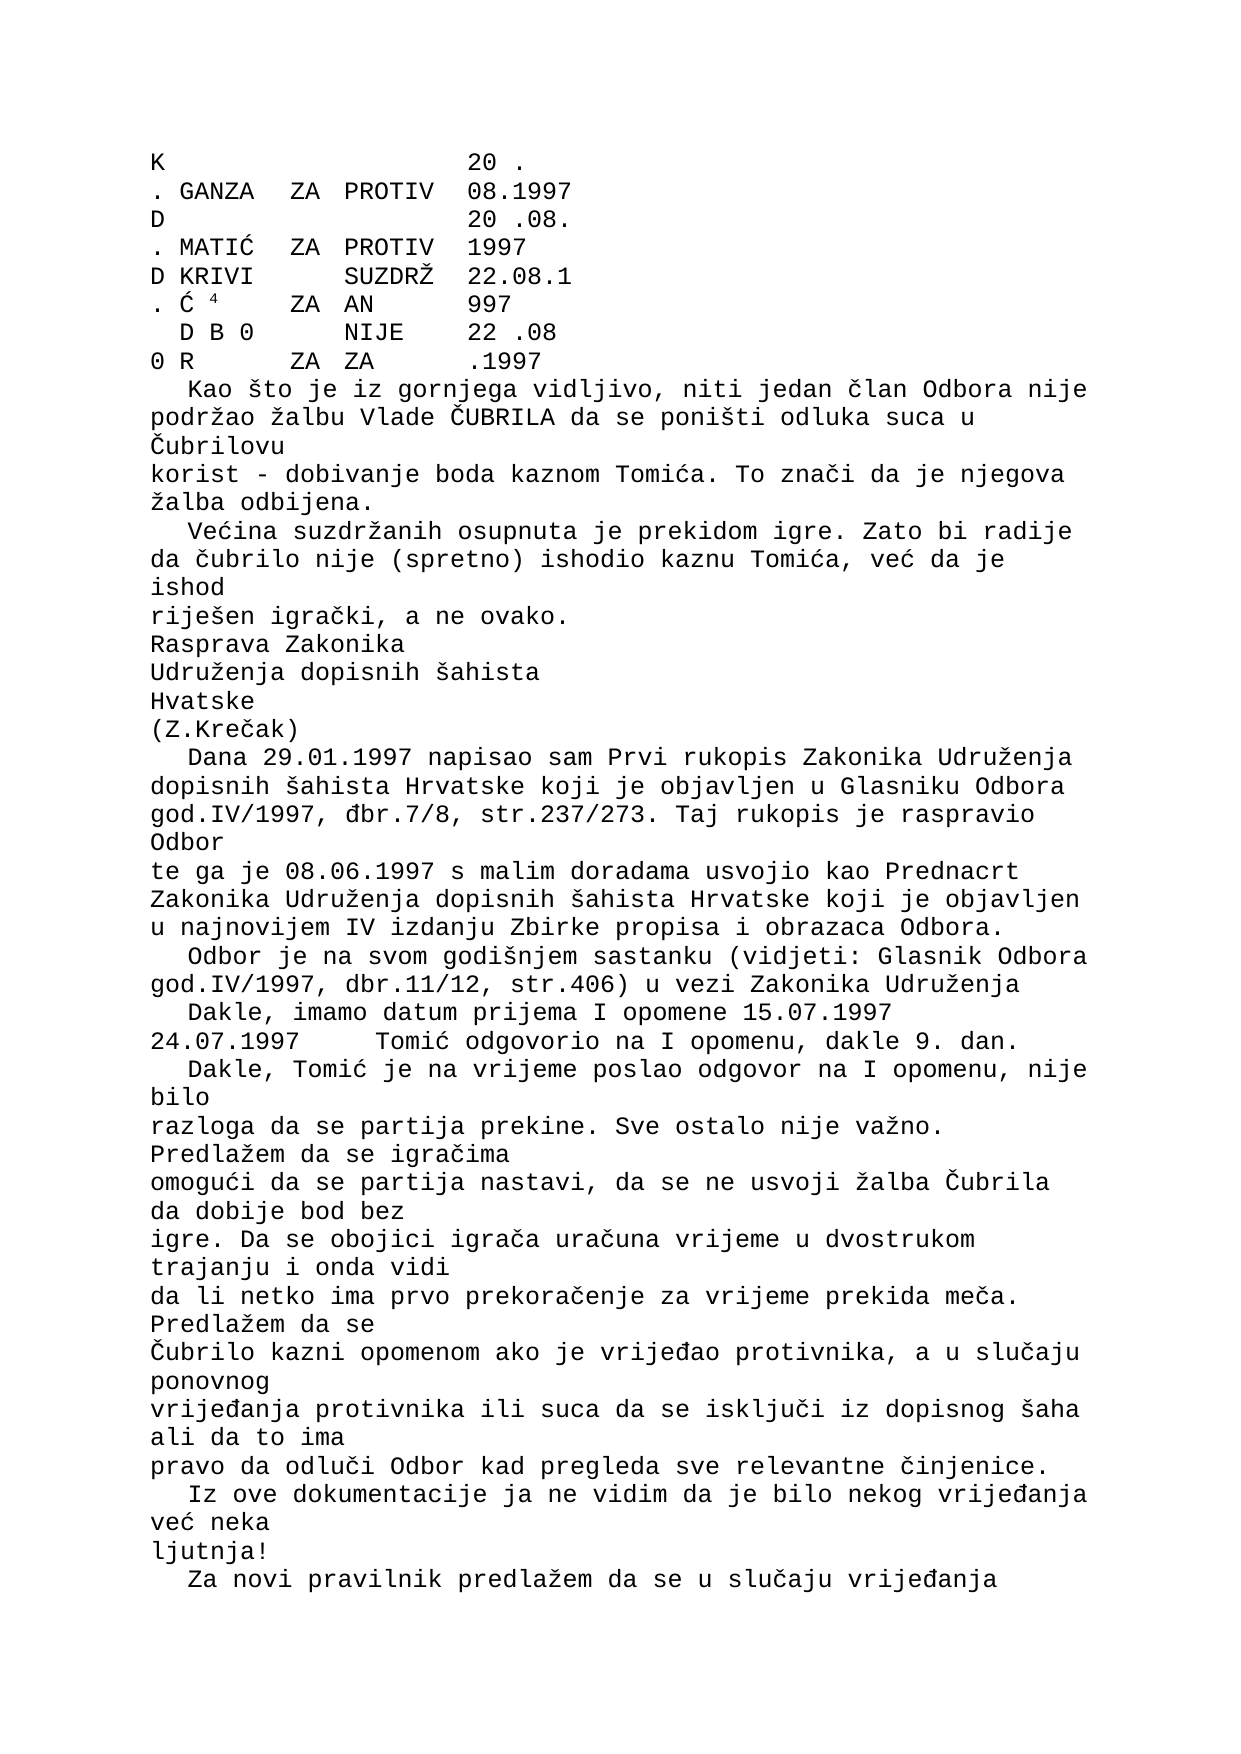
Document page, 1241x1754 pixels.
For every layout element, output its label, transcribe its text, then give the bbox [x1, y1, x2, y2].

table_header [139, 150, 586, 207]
text Dakle, Tomić je na vrijeme poslao odgovor na I opomenu, nije bilo razloga da se partija prekine. Sve ostalo nije važno. Predlažem da se igračima omogući da se partija nastavi, da se ne usvoji žalba Čubrila da dobije bod bez igre. Da se obojici igrača uračuna vrijeme u dvostrukom trajanju i onda vidi da li netko ima prvo prekoračenje za vrijeme prekida meča. Predlažem da se Čubrilo kazni opomenom ako je vrijeđao protivnika, a u slučaju ponovnog vrijeđanja protivnika ili suca da se isključi iz dopisnog šaha ali da to ima pravo da odluči Odbor kad pregleda sve relevantne činjenice. [150, 1057, 1090, 1482]
text Većina suzdržanih osupnuta je prekidom igre. Zato bi radije da čubrilo nije (spretno) ishodio kaznu Tomića, već da je ishod riješen igrački, a ne ovako. [150, 518, 1090, 632]
text 24.07.1997 Tomić odgovorio na I opomenu, dakle 9. dan. [150, 1028, 1090, 1057]
text Iz ove dokumentacije ja ne vidim da je bilo nekog vrijeđanja već neka ljutnja! [150, 1482, 1090, 1567]
text (Z.Krečak) [150, 717, 1090, 745]
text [150, 1567, 1090, 1595]
text Dana 29.01.1997 napisao sam Prvi rukopis Zakonika Udruženja dopisnih šahista Hrvatske koji je objavljen u Glasniku Odbora god.IV/1997, đbr.7/8, str.237/273. Taj rukopis je raspravio Odbor te ga je 08.06.1997 s malim doradama usvojio kao Prednacrt Zakonika Udruženja dopisnih šahista Hrvatske koji je objavljen u najnovijem IV izdanju Zbirke propisa i obrazaca Odbora. [150, 745, 1090, 943]
text Kao što je iz gornjega vidljivo, niti jedan član Odbora nije podržao žalbu Vlade ČUBRILA da se poništi odluka suca u Čubrilovu korist - dobivanje boda kaznom Tomića. To znači da je njegova žalba odbijena. [150, 377, 1090, 518]
text Rasprava Zakonika Udruženja dopisnih šahista Hvatske [150, 632, 1090, 717]
text Dakle, imamo datum prijema I opomene 15.07.1997 [150, 1000, 1090, 1028]
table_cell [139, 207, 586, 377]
text Odbor je na svom godišnjem sastanku (vidjeti: Glasnik Odbora god.IV/1997, dbr.11/12, str.406) u vezi Zakonika Udruženja [150, 943, 1090, 1000]
